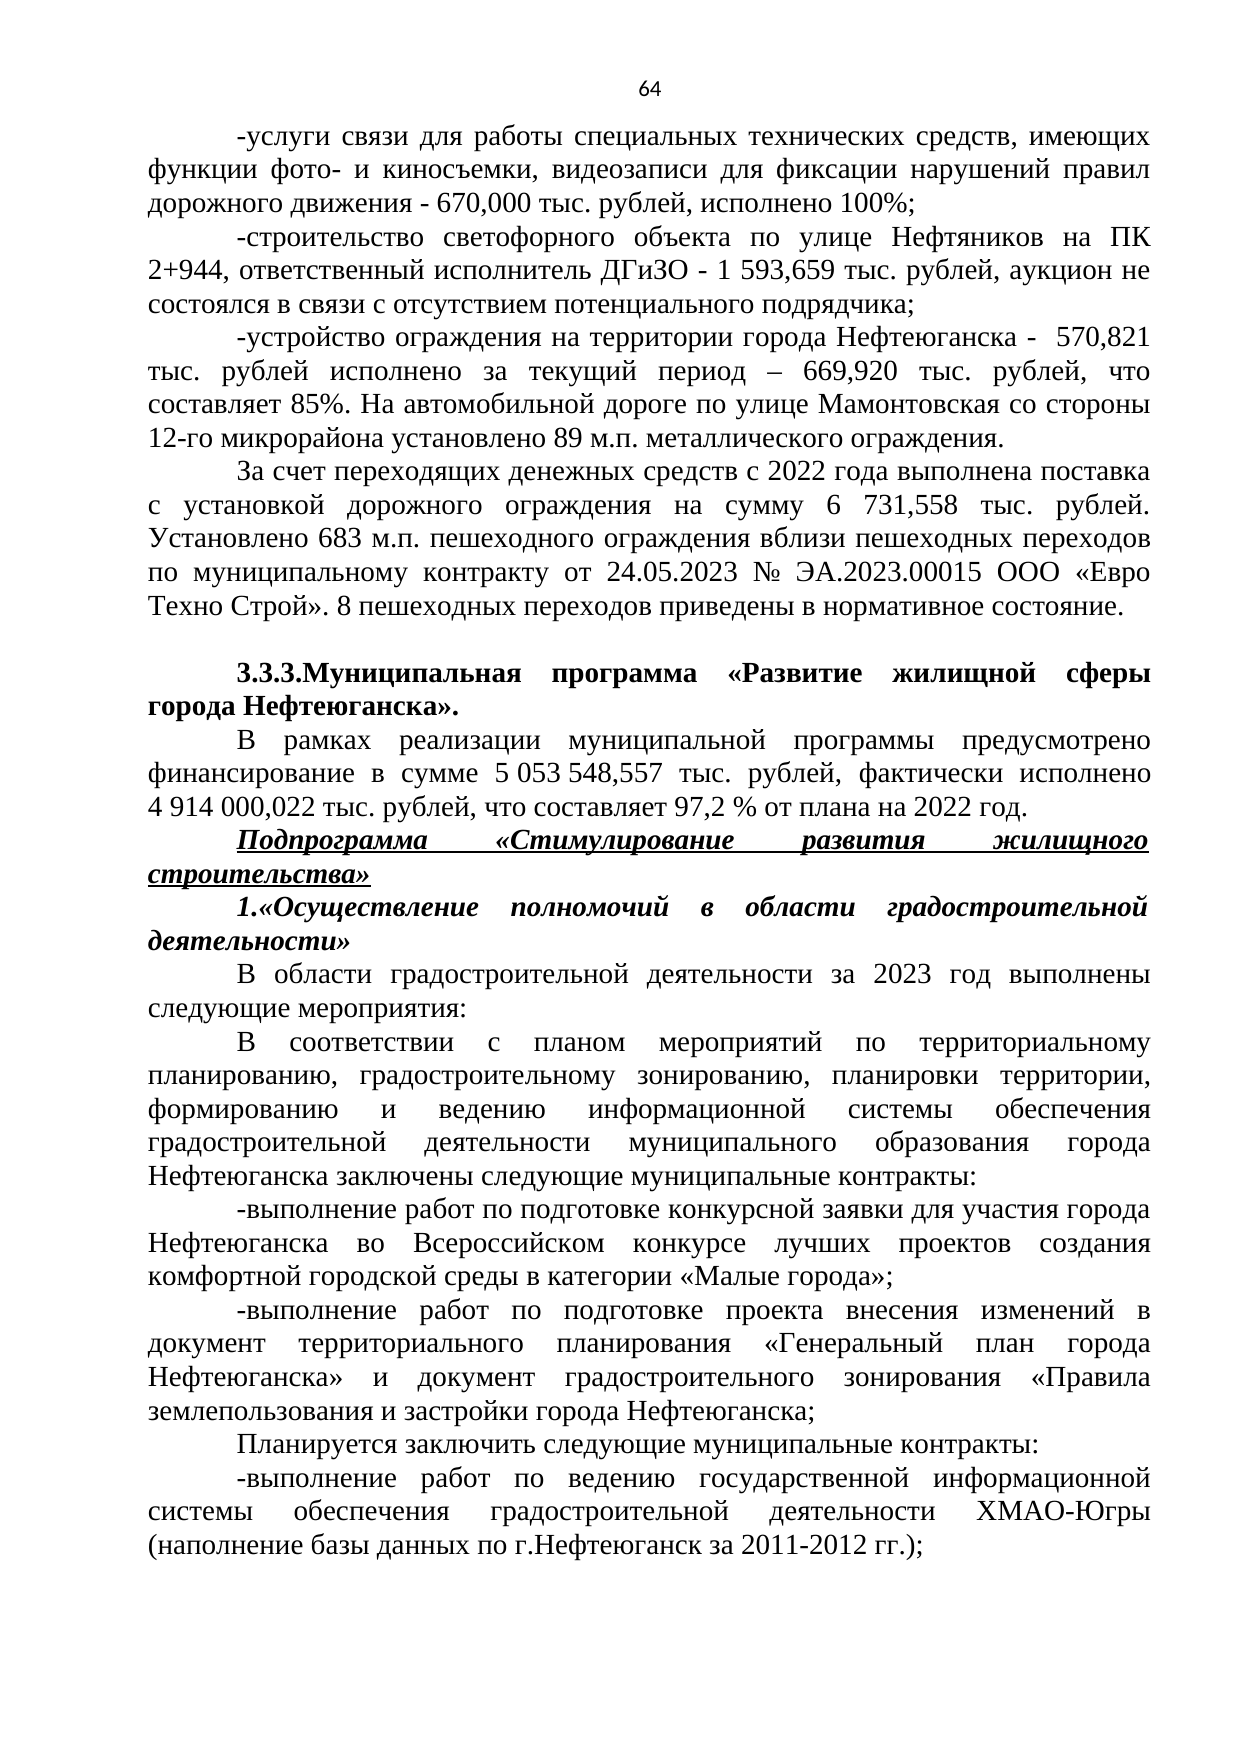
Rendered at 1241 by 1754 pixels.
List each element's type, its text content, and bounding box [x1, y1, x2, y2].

text -выполнение работ по подготовке проекта внесения изменений в документ территориального планирования «Генеральный план города Нефтеюганска» и документ градостроительного зонирования «Правила землепользования и застройки города Нефтеюганска; [148, 1292, 1152, 1426]
text Планируется заключить следующие муниципальные контракты: [148, 1426, 1152, 1460]
text В соответствии с планом мероприятий по территориальному планированию, градостроительному зонированию, планировки территории, формированию и ведению информационной системы обеспечения градостроительной деятельности муниципального образования города Нефтеюганска заключены следующие муниципальные контракты: [148, 1024, 1152, 1191]
text 3.3.3.Муниципальная программа «Развитие жилищной сферы города Нефтеюганска». [148, 655, 1152, 722]
text В области градостроительной деятельности за 2023 год выполнены следующие мероприятия: [148, 957, 1152, 1024]
text -строительство светофорного объекта по улице Нефтяников на ПК 2+944, ответственный исполнитель ДГиЗО - 1 593,659 тыс. рублей, аукцион не состоялся в связи с отсутствием потенциального подрядчика; [148, 219, 1152, 319]
text -выполнение работ по подготовке конкурсной заявки для участия города Нефтеюганска во Всероссийском конкурсе лучших проектов создания комфортной городской среды в категории «Малые города»; [148, 1191, 1152, 1292]
text -выполнение работ по ведению государственной информационной системы обеспечения градостроительной деятельности ХМАО-Югры (наполнение базы данных по г.Нефтеюганск за 2011-2012 гг.); [148, 1460, 1152, 1625]
text В рамках реализации муниципальной программы предусмотрено финансирование в сумме 5 053 548,557 тыс. рублей, фактически исполнено 4 914 000,022 тыс. рублей, что составляет 97,2 % от плана на 2022 год. [148, 722, 1152, 822]
text -устройство ограждения на территории города Нефтеюганска - 570,821 тыс. рублей исполнено за текущий период – 669,920 тыс. рублей, что составляет 85%. На автомобильной дороге по улице Мамонтовская со стороны 12-го микрорайона установлено 89 м.п. металлического ограждения. [148, 319, 1152, 453]
text -услуги связи для работы специальных технических средств, имеющих функции фото- и киносъемки, видеозаписи для фиксации нарушений правил дорожного движения - 670,000 тыс. рублей, исполнено 100%; [148, 118, 1152, 219]
text Подпрограмма «Стимулирование развития жилищного строительства» [148, 822, 1152, 889]
text 1.«Осуществление полномочий в области градостроительной деятельности» [148, 889, 1152, 957]
text За счет переходящих денежных средств с 2022 года выполнена поставка с установкой дорожного ограждения на сумму 6 731,558 тыс. рублей. Установлено 683 м.п. пешеходного ограждения вблизи пешеходных переходов по муниципальному контракту от 24.05.2023 № ЭА.2023.00015 ООО «Евро Техно Строй». 8 пешеходных переходов приведены в нормативное состояние. [148, 453, 1152, 621]
